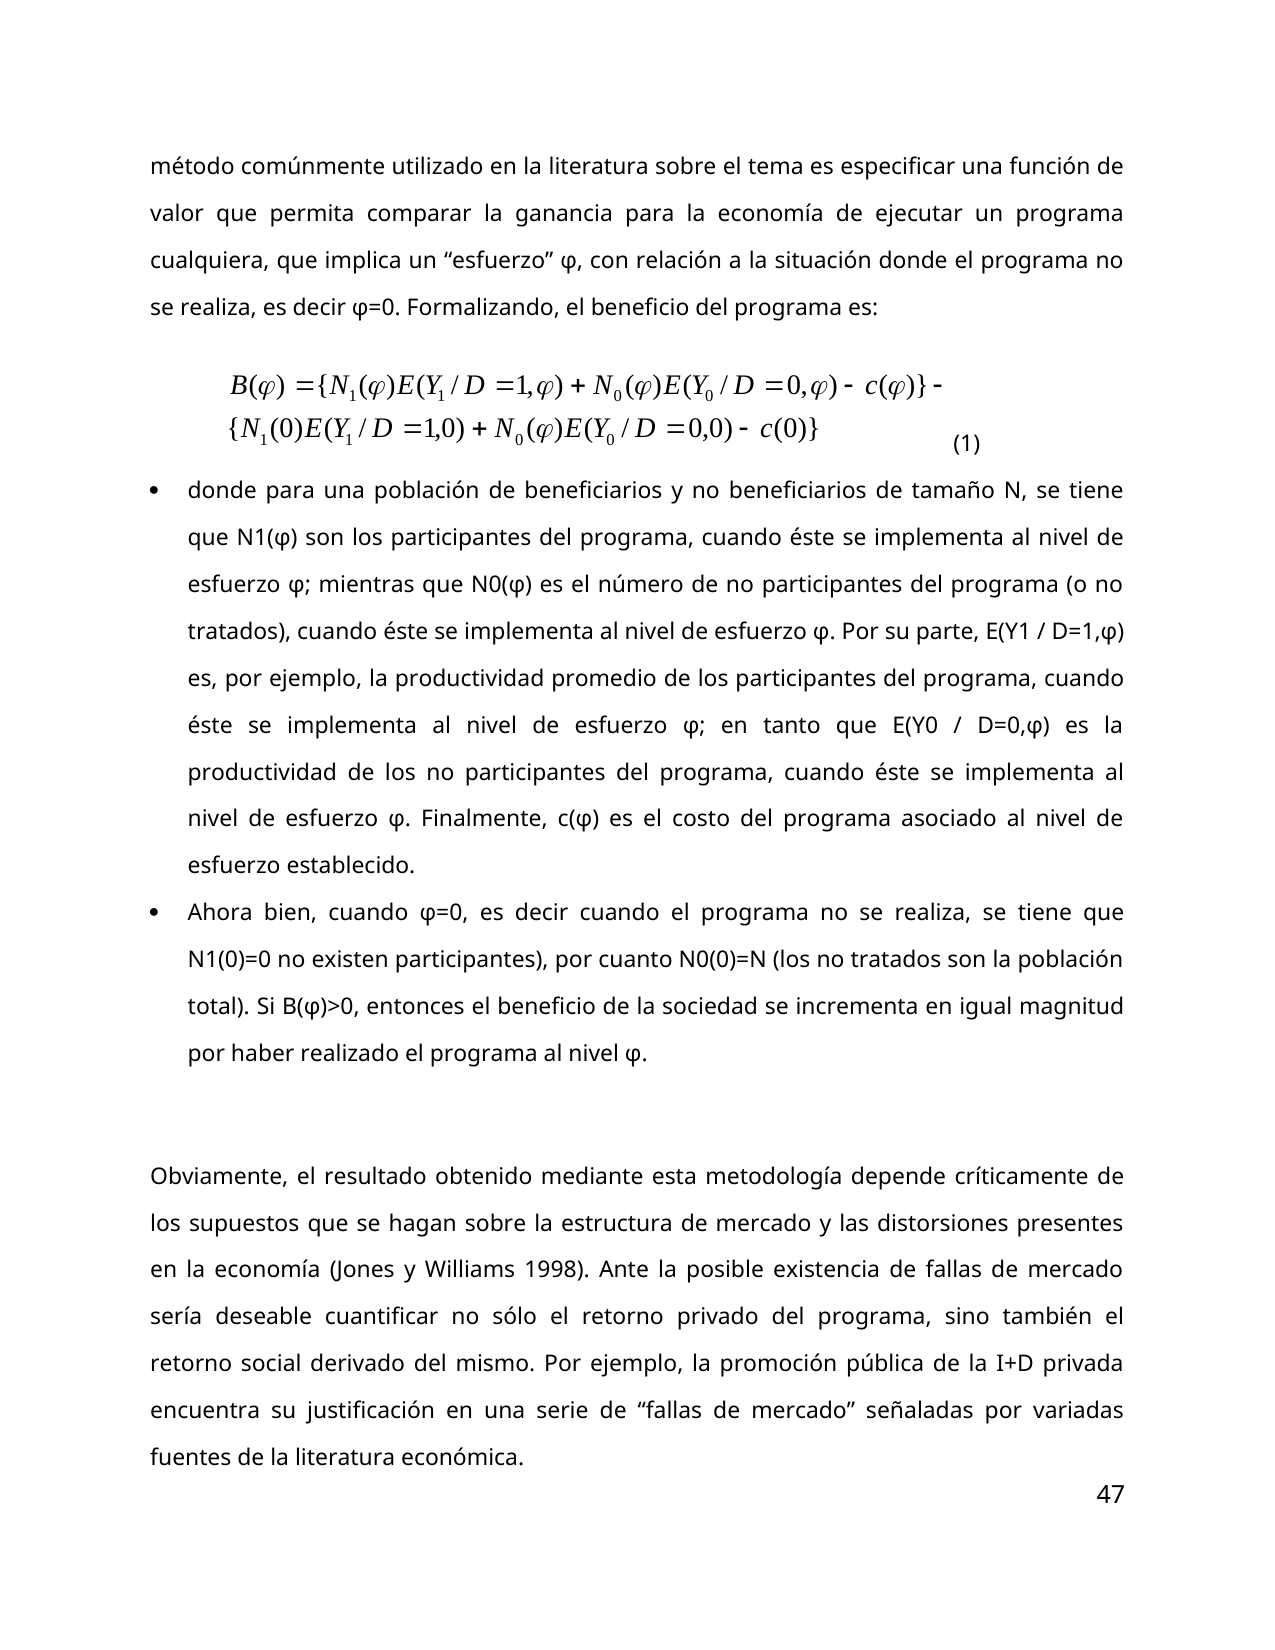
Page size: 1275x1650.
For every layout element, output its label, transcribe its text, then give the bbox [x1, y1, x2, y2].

list (1) [225, 367, 1125, 458]
text Obviamente, el resultado obtenido mediante esta metodología depende críticamente de los supuestos que se hagan sobre la estructura de mercado y las distorsiones presentes en la economía (Jones y Williams 1998). Ante la posible existencia de fallas de mercado sería deseable cuantificar no sólo el retorno privado del programa, sino también el retorno social derivado del mismo. Por ejemplo, la promoción pública de la I+D privada encuentra su justificación en una serie de “fallas de mercado” señaladas por variadas fuentes de la literatura económica. [150, 1159, 1125, 1472]
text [150, 150, 1125, 322]
list donde para una población de beneficiarios y no beneficiarios de tamaño N, se tiene que N1(φ) son los participantes del programa, cuando éste se implementa al nivel de esfuerzo φ; mientras que N0(φ) es el número de no participantes del programa (o no tratados), cuando éste se implementa al nivel de esfuerzo φ. Por su parte, E(Y1 / D=1,φ) es, por ejemplo, la productividad promedio de los participantes del programa, cuando éste se implementa al nivel de esfuerzo φ; en tanto que E(Y0 / D=0,φ) es la productividad de los no participantes del programa, cuando éste se implementa al nivel de esfuerzo φ. Finalmente, c(φ) es el costo del programa asociado al nivel de esfuerzo establecido. [150, 474, 1125, 880]
list Ahora bien, cuando φ=0, es decir cuando el programa no se realiza, se tiene que N1(0)=0 no existen participantes), por cuanto N0(0)=N (los no tratados son la población total). Si B(φ)>0, entonces el beneficio de la sociedad se incrementa en igual magnitud por haber realizado el programa al nivel φ. [150, 896, 1125, 1068]
